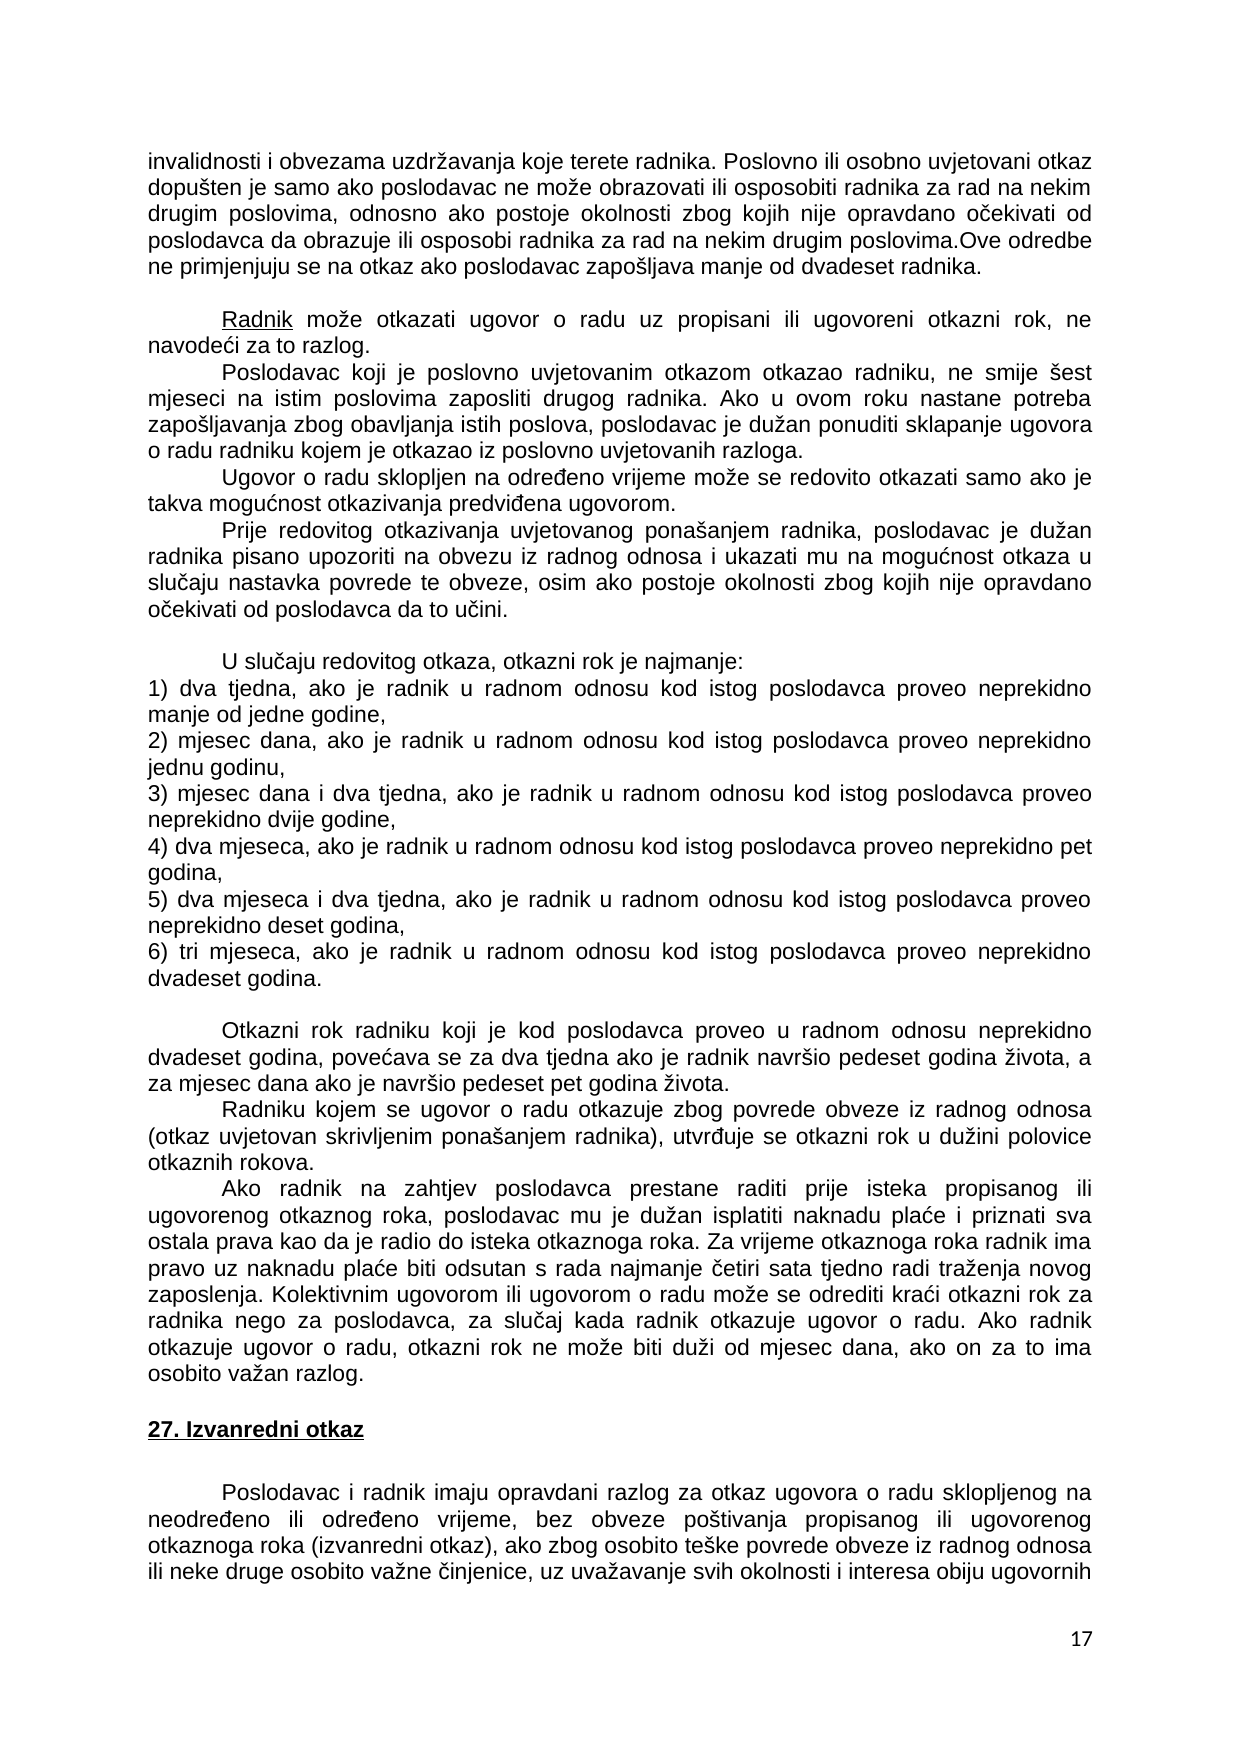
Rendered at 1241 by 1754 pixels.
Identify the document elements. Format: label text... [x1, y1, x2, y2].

text 1) dva tjedna, ako je radnik u radnom odnosu kod istog poslodavca proveo neprekidno manje od jedne godine, [148, 675, 1093, 727]
text U slučaju redovitog otkaza, otkazni rok je najmanje: [148, 648, 1093, 675]
text Radniku kojem se ugovor o radu otkazuje zbog povrede obveze iz radnog odnosa (otkaz uvjetovan skrivljenim ponašanjem radnika), utvrđuje se otkazni rok u dužini polovice otkaznih rokova. [148, 1096, 1093, 1175]
text 3) mjesec dana i dva tjedna, ako je radnik u radnom odnosu kod istog poslodavca proveo neprekidno dvije godine, [148, 780, 1093, 833]
text Poslodavac koji je poslovno uvjetovanim otkazom otkazao radniku, ne smije šest mjeseci na istim poslovima zaposliti drugog radnika. Ako u ovom roku nastane potreba zapošljavanja zbog obavljanja istih poslova, poslodavac je dužan ponuditi sklapanje ugovora o radu radniku kojem je otkazao iz poslovno uvjetovanih razloga. [148, 358, 1093, 464]
text 2) mjesec dana, ako je radnik u radnom odnosu kod istog poslodavca proveo neprekidno jednu godinu, [148, 727, 1093, 780]
text 27. Izvanredni otkaz [148, 1416, 1093, 1475]
text Ugovor o radu sklopljen na određeno vrijeme može se redovito otkazati samo ako je takva mogućnost otkazivanja predviđena ugovorom. [148, 464, 1093, 517]
text 4) dva mjeseca, ako je radnik u radnom odnosu kod istog poslodavca proveo neprekidno pet godina, [148, 833, 1093, 886]
text Radnik može otkazati ugovor o radu uz propisani ili ugovoreni otkazni rok, ne navodeći za to razlog. [148, 306, 1093, 358]
text Ako radnik na zahtjev poslodavca prestane raditi prije isteka propisanog ili ugovorenog otkaznog roka, poslodavac mu je dužan isplatiti naknadu plaće i priznati sva ostala prava kao da je radio do isteka otkaznoga roka. Za vrijeme otkaznoga roka radnik ima pravo uz naknadu plaće biti odsutan s rada najmanje četiri sata tjedno radi traženja novog zaposlenja. Kolektivnim ugovorom ili ugovorom o radu može se odrediti kraći otkazni rok za radnika nego za poslodavca, za slučaj kada radnik otkazuje ugovor o radu. Ako radnik otkazuje ugovor o radu, otkazni rok ne može biti duži od mjesec dana, ako on za to ima osobito važan razlog. [148, 1175, 1093, 1386]
text 6) tri mjeseca, ako je radnik u radnom odnosu kod istog poslodavca proveo neprekidno dvadeset godina. [148, 938, 1093, 991]
text 5) dva mjeseca i dva tjedna, ako je radnik u radnom odnosu kod istog poslodavca proveo neprekidno deset godina, [148, 886, 1093, 938]
text Otkazni rok radniku koji je kod poslodavca proveo u radnom odnosu neprekidno dvadeset godina, povećava se za dva tjedna ako je radnik navršio pedeset godina života, a za mjesec dana ako je navršio pedeset pet godina života. [148, 1017, 1093, 1096]
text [148, 1479, 1093, 1584]
text Prije redovitog otkazivanja uvjetovanog ponašanjem radnika, poslodavac je dužan radnika pisano upozoriti na obvezu iz radnog odnosa i ukazati mu na mogućnost otkaza u slučaju nastavka povrede te obveze, osim ako postoje okolnosti zbog kojih nije opravdano očekivati od poslodavca da to učini. [148, 517, 1093, 622]
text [148, 148, 1093, 279]
